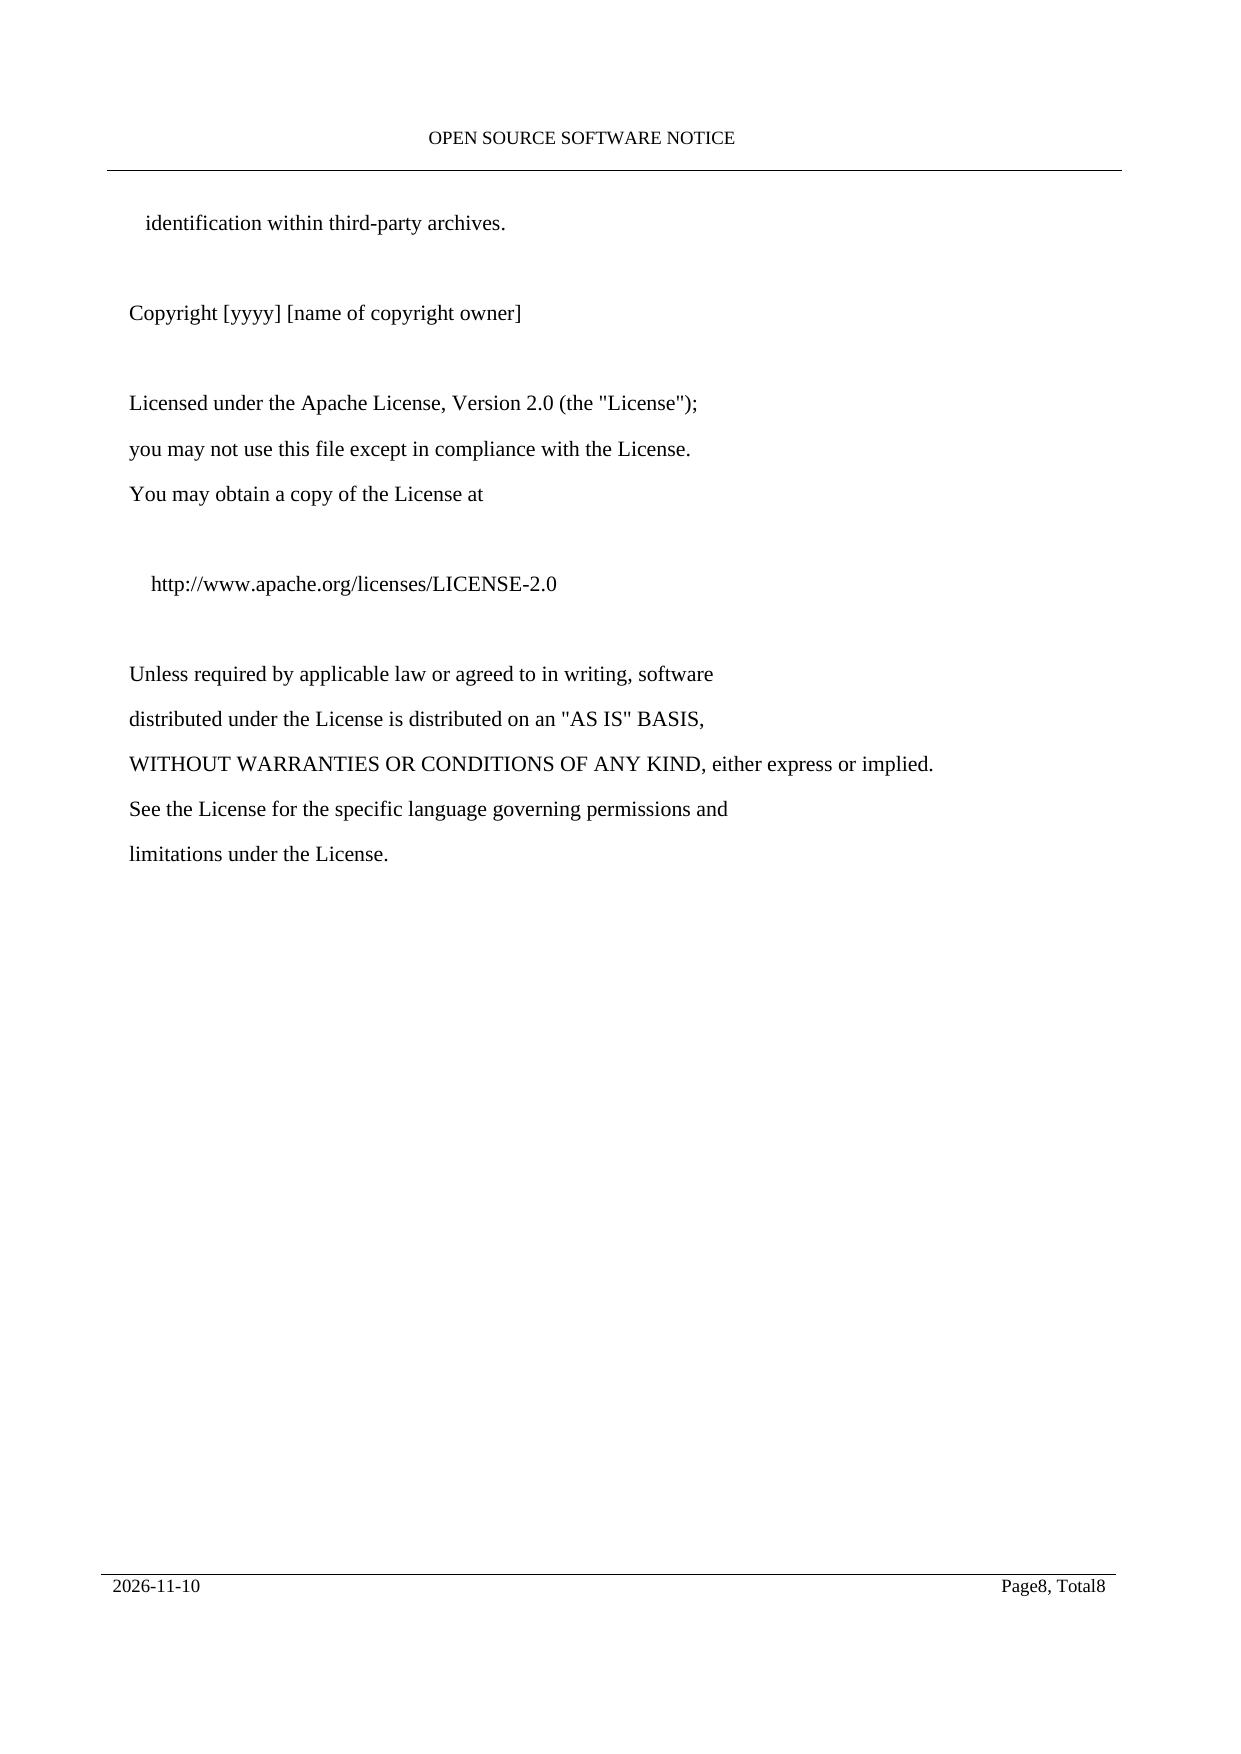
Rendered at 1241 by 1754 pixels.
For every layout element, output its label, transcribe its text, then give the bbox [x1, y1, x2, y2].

text Copyright [yyyy] [name of copyright owner] [112, 297, 1128, 329]
text limitations under the License. [112, 838, 1128, 870]
text http://www.apache.org/licenses/LICENSE-2.0 [112, 567, 1128, 600]
text WITHOUT WARRANTIES OR CONDITIONS OF ANY KIND, either express or implied. [112, 748, 1128, 780]
text You may obtain a copy of the License at [112, 477, 1128, 509]
text Licensed under the Apache License, Version 2.0 (the "License"); [112, 387, 1128, 419]
text you may not use this file except in compliance with the License. [112, 432, 1128, 464]
text identification within third-party archives. [112, 206, 1128, 239]
text distributed under the License is distributed on an "AS IS" BASIS, [112, 702, 1128, 735]
text See the License for the specific language governing permissions and [112, 793, 1128, 825]
text Unless required by applicable law or agreed to in writing, software [112, 657, 1128, 690]
